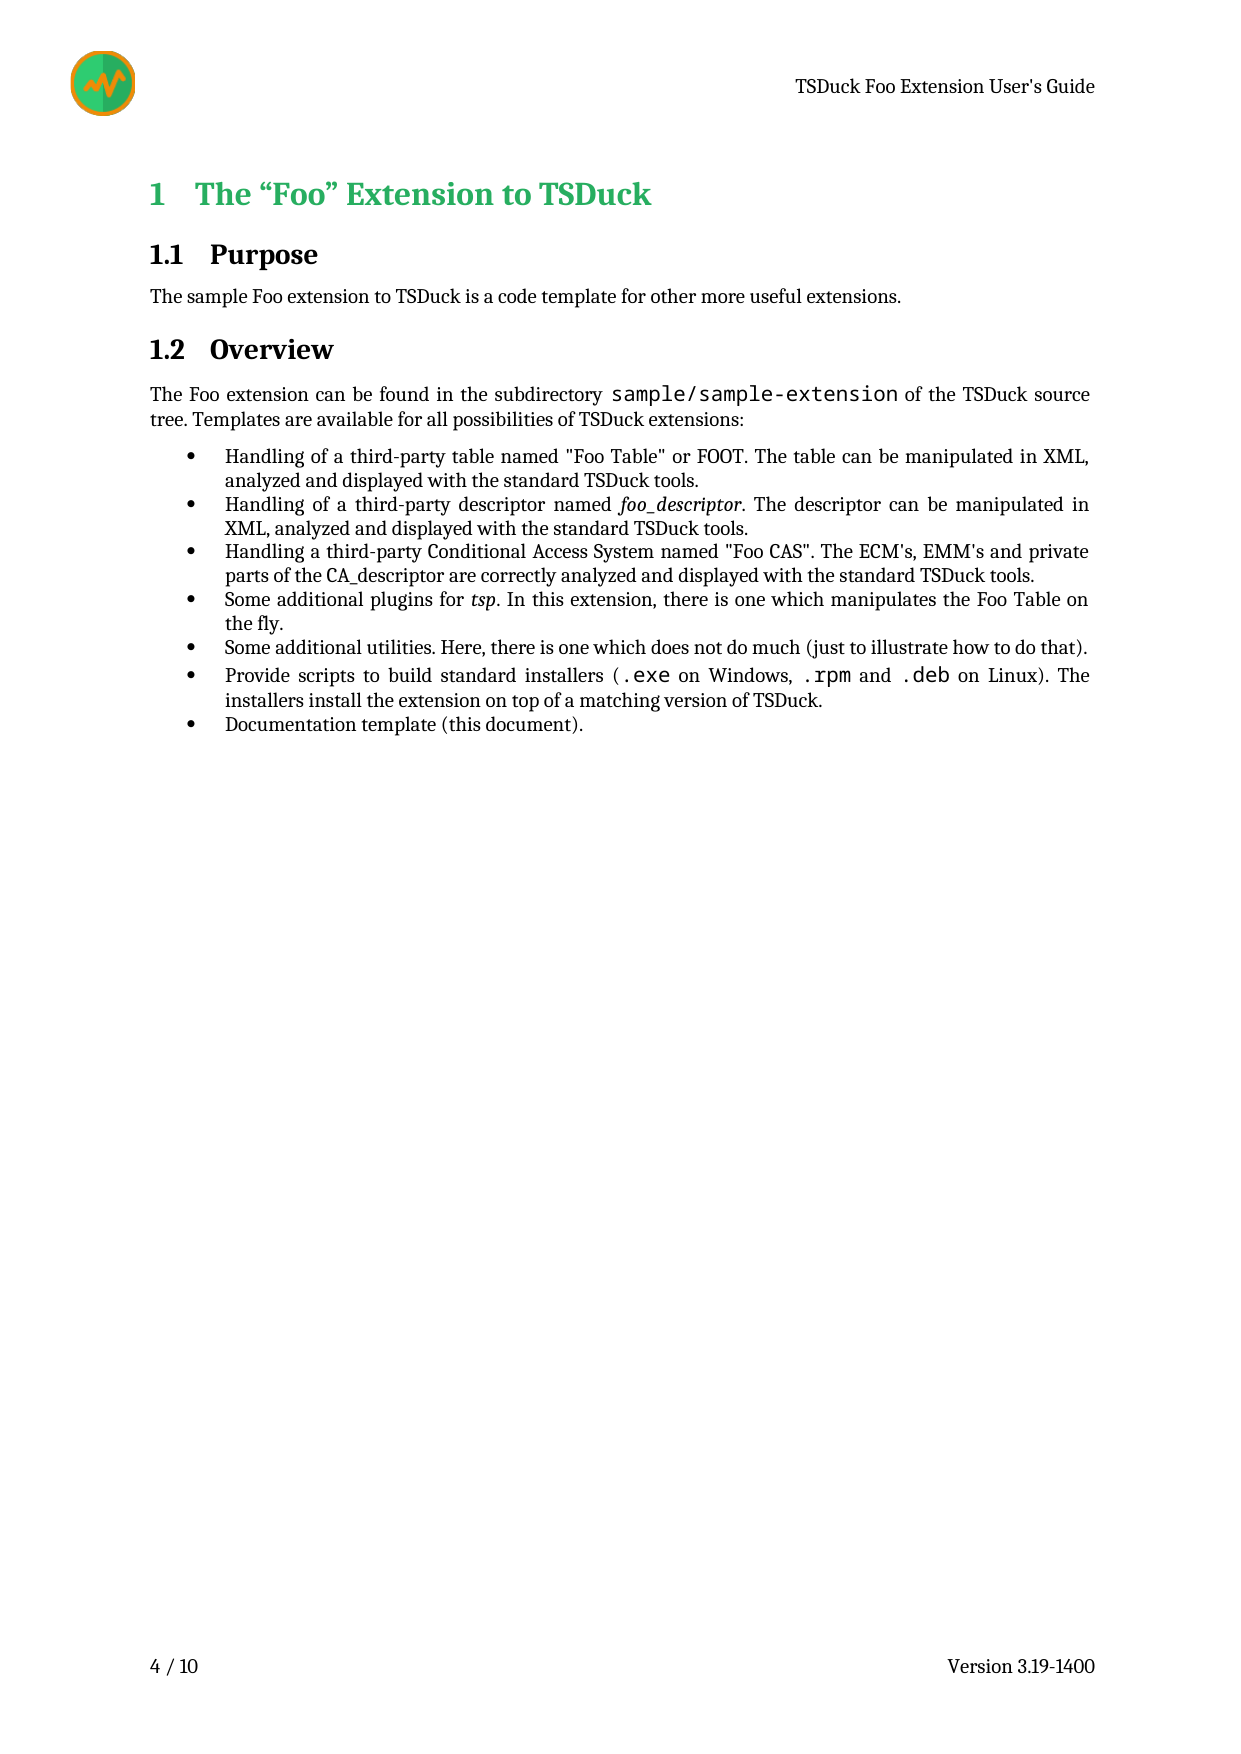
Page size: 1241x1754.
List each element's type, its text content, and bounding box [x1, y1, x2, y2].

list Handling a third-party Conditional Access System named "Foo CAS". The ECM's, EMM's and private parts of the CA_descriptor are correctly analyzed and displayed with the standard TSDuck tools. [187, 540, 1090, 588]
list Provide scripts to build standard installers (.exe on Windows, .rpm and .deb on Linux). The installers install the extension on top of a matching version of TSDuck. [187, 660, 1090, 712]
list Handling of a third-party table named "Foo Table" or FOOT. The table can be manipulated in XML, analyzed and displayed with the standard TSDuck tools. [187, 444, 1090, 492]
text The sample Foo extension to TSDuck is a code template for other more useful extensions. [150, 284, 1090, 308]
text The Foo extension can be found in the subdirectory sample/sample-extension of the TSDuck source tree. Templates are available for all possibilities of TSDuck extensions: [150, 379, 1090, 432]
picture [70, 51, 135, 116]
list Documentation template (this document). [187, 712, 1090, 736]
subtitle Purpose [150, 238, 1090, 272]
subtitle Overview [150, 333, 1090, 367]
list Some additional utilities. Here, there is one which does not do much (just to illustrate how to do that). [187, 636, 1090, 660]
subtitle The “Foo” Extension to TSDuck [150, 175, 1090, 213]
list Handling of a third-party descriptor named foo_descriptor. The descriptor can be manipulated in XML, analyzed and displayed with the standard TSDuck tools. [187, 492, 1090, 540]
list Some additional plugins for tsp. In this extension, there is one which manipulates the Foo Table on the fly. [187, 588, 1090, 636]
